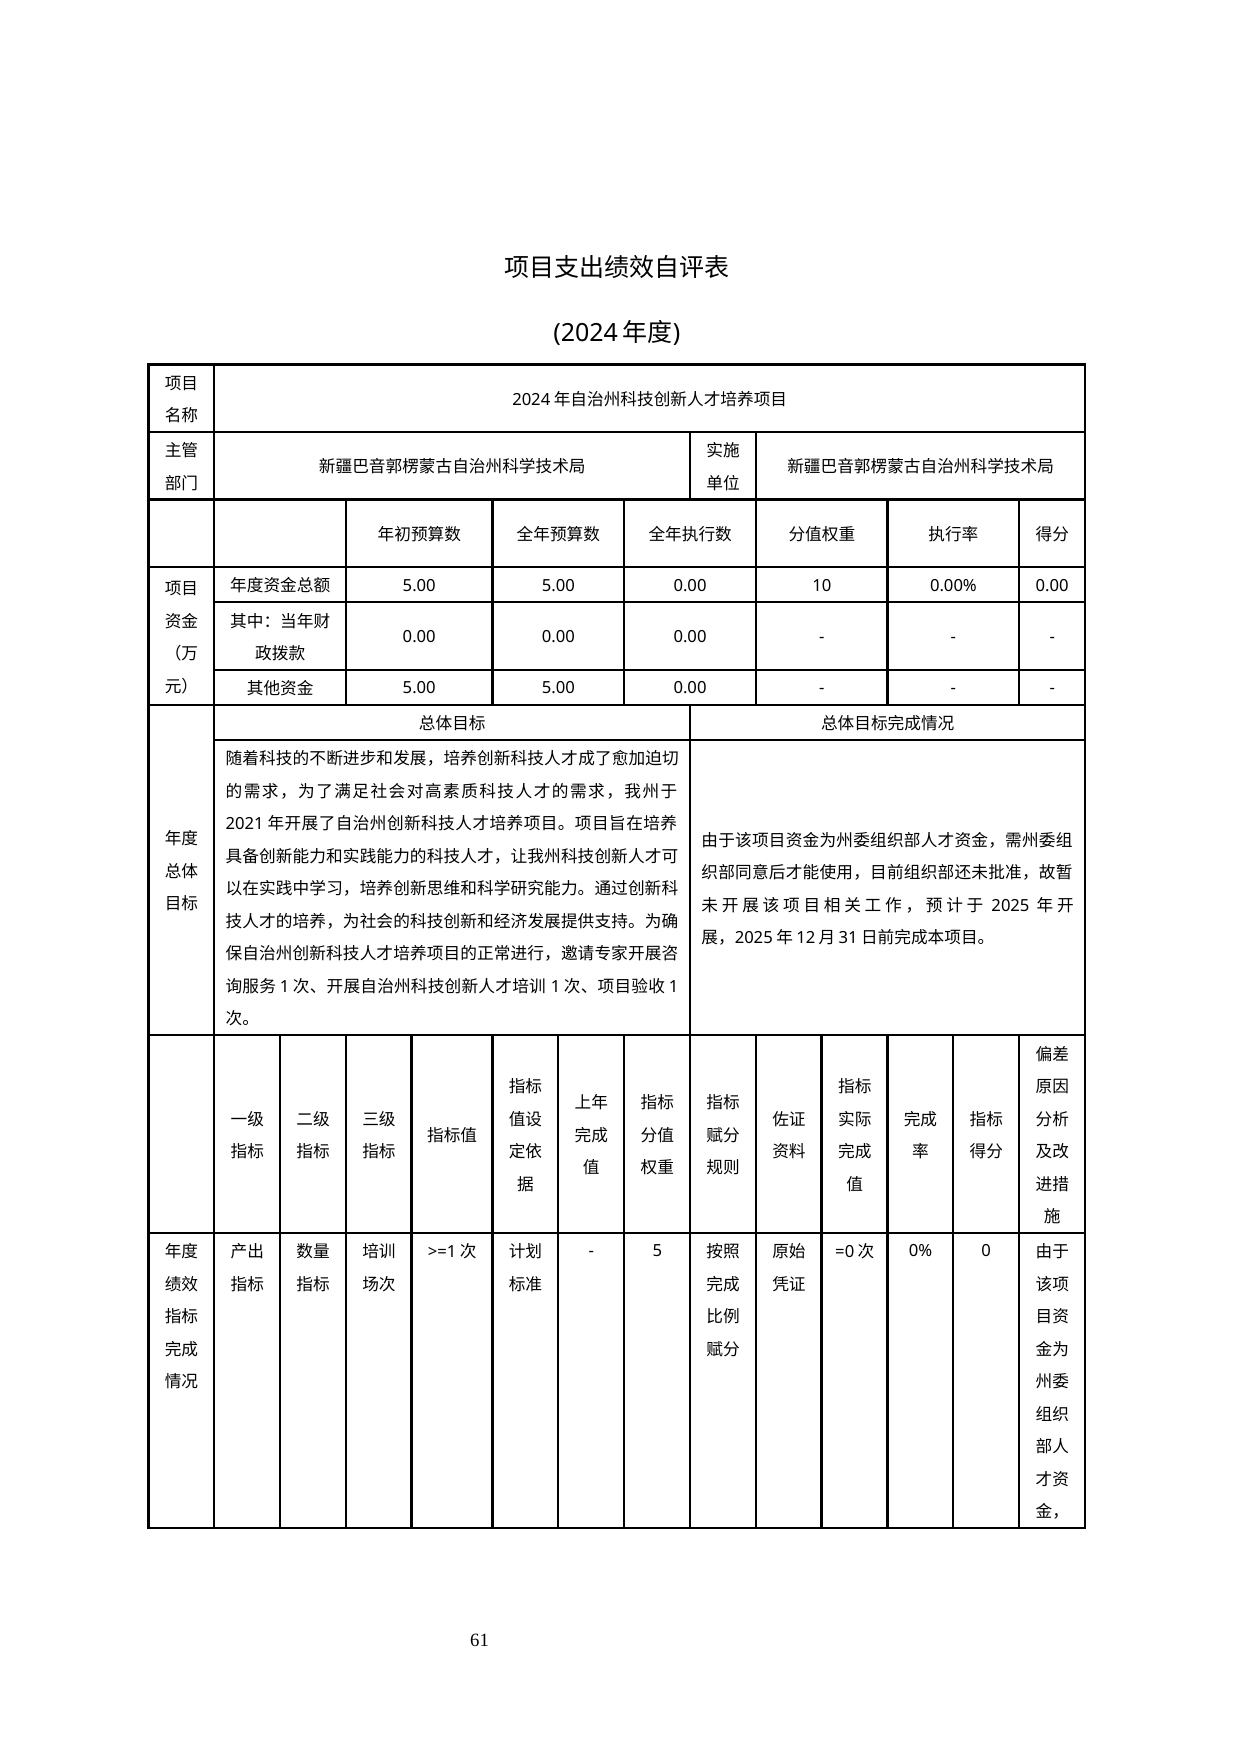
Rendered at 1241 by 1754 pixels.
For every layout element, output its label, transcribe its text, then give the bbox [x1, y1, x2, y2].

table_cell 上年完成值 [559, 1036, 623, 1231]
table_cell 偏差原因分析及改进措施 [1020, 1036, 1084, 1231]
table_cell 全年执行数 [625, 501, 755, 566]
table_cell 数量指标 [281, 1234, 345, 1526]
table_cell 0.00 [1020, 568, 1084, 601]
table_cell 其他资金 [215, 671, 345, 703]
table_cell 0.00% [889, 568, 1018, 601]
table_cell 年度绩效指标完成情况 [150, 1234, 213, 1526]
table_cell 5.00 [494, 671, 623, 703]
table_cell - [889, 603, 1018, 668]
table_cell 5.00 [494, 568, 623, 601]
table_cell 一级指标 [215, 1036, 279, 1231]
table_cell 产出指标 [215, 1234, 279, 1526]
table_cell 0.00 [494, 603, 623, 668]
table_cell 指标值设定依据 [494, 1036, 557, 1231]
table_cell 项目资金 （万元） [150, 568, 213, 703]
table_cell - [889, 671, 1018, 703]
table_cell - [1020, 603, 1084, 668]
table_cell 执行率 [889, 501, 1018, 566]
table_cell =0次 [823, 1234, 886, 1526]
table_cell 10 [757, 568, 886, 601]
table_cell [1020, 1234, 1084, 1526]
table_cell 按照完成比例赋分 [691, 1234, 755, 1526]
table_cell 0 [954, 1234, 1018, 1526]
table_cell 5.00 [347, 671, 491, 703]
table_cell 完成率 [889, 1036, 952, 1231]
table_cell 指标实际完成值 [823, 1036, 886, 1231]
table_cell 指标分值权重 [625, 1036, 689, 1231]
table_cell 0% [889, 1234, 952, 1526]
table_cell 0.00 [347, 603, 491, 668]
table_cell 总体目标完成情况 [691, 706, 1084, 739]
table_cell 年度资金总额 [215, 568, 345, 601]
table_cell 计划标准 [494, 1234, 557, 1526]
table_cell 总体目标 [215, 706, 689, 739]
table_cell 原始凭证 [757, 1234, 820, 1526]
table_cell 主管部门 [150, 433, 213, 498]
table_cell 由于该项目资金为州委组织部人才资金，需州委组织部同意后才能使用，目前组织部还未批准，故暂未开展该项目相关工作，预计于2025年开展，2025年12月31日前完成本项目。 [691, 741, 1084, 1034]
table_cell 指标赋分规则 [691, 1036, 755, 1231]
table_cell 年初预算数 [347, 501, 491, 566]
table_cell 二级指标 [281, 1036, 345, 1231]
table_cell (2024年度) [148, 298, 1085, 363]
table_cell 佐证资料 [757, 1036, 820, 1231]
table_cell - [1020, 671, 1084, 703]
table_cell 新疆巴音郭楞蒙古自治州科学技术局 [757, 433, 1084, 498]
table_cell 0.00 [625, 671, 755, 703]
table_cell >=1次 [413, 1234, 491, 1526]
table_cell 新疆巴音郭楞蒙古自治州科学技术局 [215, 433, 689, 498]
table_cell 年度总体目标 [150, 706, 213, 1034]
table_cell 培训场次 [347, 1234, 410, 1526]
table_cell 0.00 [625, 568, 755, 601]
table_cell [150, 501, 213, 566]
table_cell 2024年自治州科技创新人才培养项目 [215, 366, 1084, 431]
table_cell [150, 1036, 213, 1231]
table_cell [215, 501, 345, 566]
table_cell - [757, 671, 886, 703]
table_cell 指标值 [413, 1036, 491, 1231]
table_cell - [757, 603, 886, 668]
table_cell 5 [625, 1234, 689, 1526]
table_header 项目支出绩效自评表 [148, 233, 1085, 298]
table_cell 分值权重 [757, 501, 886, 566]
table_cell 随着科技的不断进步和发展，培养创新科技人才成了愈加迫切的需求，为了满足社会对高素质科技人才的需求，我州于2021年开展了自治州创新科技人才培养项目。项目旨在培养具备创新能力和实践能力的科技人才，让我州科技创新人才可以在实践中学习，培养创新思维和科学研究能力。通过创新科技人才的培养，为社会的科技创新和经济发展提供支持。为确保自治州创新科技人才培养项目的正常进行，邀请专家开展咨询服务1次、开展自治州科技创新人才培训1次、项目验收1次。 [215, 741, 689, 1034]
table_cell 项目名称 [150, 366, 213, 431]
table_cell 5.00 [347, 568, 491, 601]
table_cell 全年预算数 [494, 501, 623, 566]
table_cell 指标得分 [954, 1036, 1018, 1231]
table_cell 其中：当年财政拨款 [215, 603, 345, 668]
table_cell 实施单位 [691, 433, 755, 498]
table_cell 0.00 [625, 603, 755, 668]
table_cell 得分 [1020, 501, 1084, 566]
table_cell - [559, 1234, 623, 1526]
table_cell 三级指标 [347, 1036, 410, 1231]
